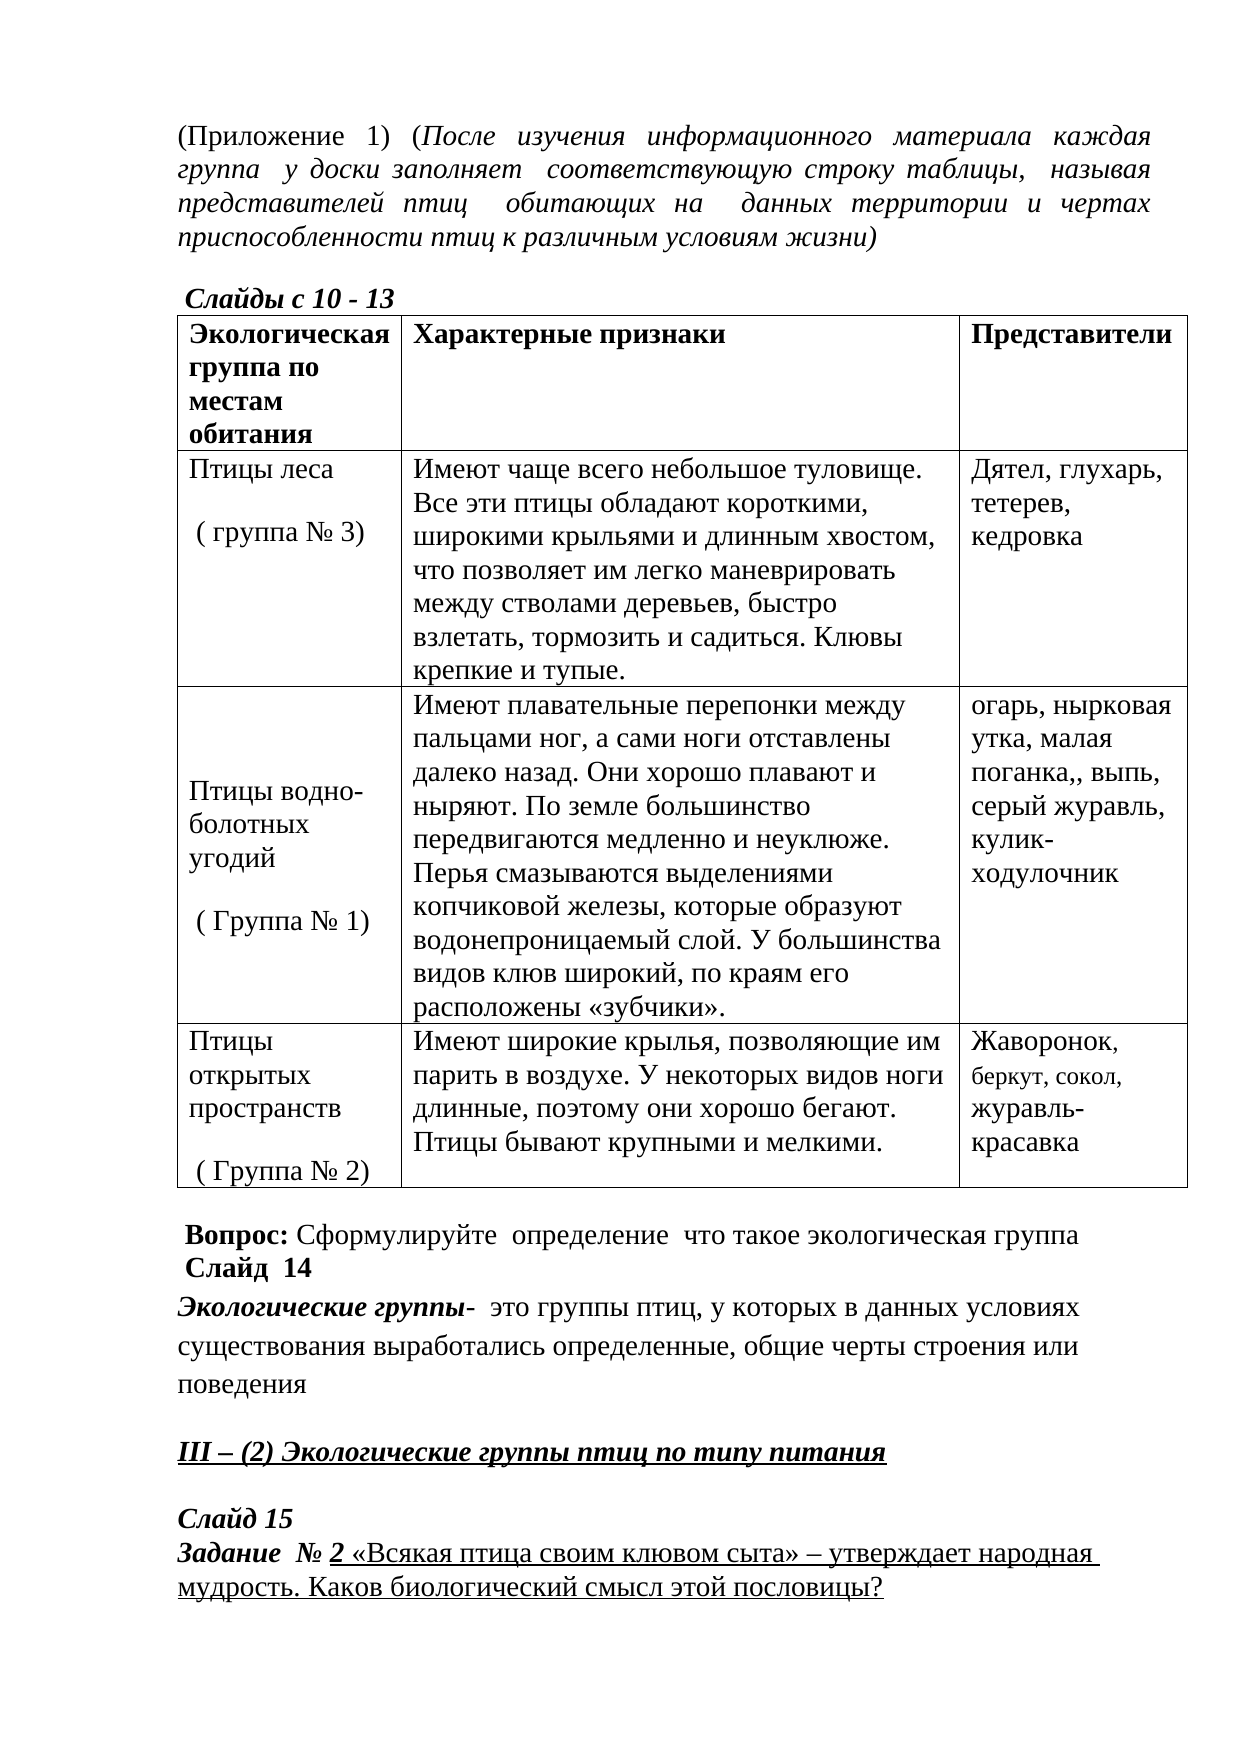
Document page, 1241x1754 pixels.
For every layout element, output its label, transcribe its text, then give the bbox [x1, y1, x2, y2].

table_header Экологическая группа по местам обитания [178, 316, 401, 450]
text Слайд 14 [177, 1251, 1152, 1284]
text III – (2) Экологические группы птиц по типу питания [177, 1434, 1152, 1467]
table_cell огарь, нырковая утка, малая поганка,, выпь, серый журавль, кулик-ходулочник [960, 687, 1187, 1022]
table_cell Имеют широкие крылья, позволяющие им парить в воздухе. У некоторых видов ноги длинные, поэтому они хорошо бегают. Птицы бывают крупными и мелкими. [402, 1024, 959, 1187]
table_cell Имеют чаще всего небольшое туловище. Все эти птицы обладают короткими, широкими крыльями и длинным хвостом, что позволяет им легко маневрировать между стволами деревьев, быстро взлетать, тормозить и садиться. Клювы крепкие и тупые. [402, 451, 959, 686]
table_cell Дятел, глухарь, тетерев, кедровка [960, 451, 1187, 686]
text Слайды с 10 - 13 [177, 281, 1152, 315]
table_cell Имеют плавательные перепонки между пальцами ног, а сами ноги отставлены далеко назад. Они хорошо плавают и ныряют. По земле большинство передвигаются медленно и неуклюже. Перья смазываются выделениями копчиковой железы, которые образуют водонепроницаемый слой. У большинства видов клюв широкий, по краям его расположены «зубчики». [402, 687, 959, 1022]
table_cell Жаворонок, беркут, сокол, журавль-красавка [960, 1024, 1187, 1187]
table_header Представители [960, 316, 1187, 450]
table_header Характерные признаки [402, 316, 959, 450]
table_cell Птицы водно-болотных угодий ( Группа № 1) [178, 687, 401, 1022]
text Слайд 15 Задание № 2 «Всякая птица своим клювом сыта» – утверждает народная мудрость. Каков биологический смысл этой пословицы? [177, 1502, 1152, 1602]
table_cell Птицы леса ( группа № 3) [178, 451, 401, 686]
table_cell Птицы открытых пространств ( Группа № 2) [178, 1024, 401, 1187]
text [177, 118, 1152, 252]
text Экологические группы- это группы птиц, у которых в данных условиях существования выработались определенные, общие черты строения или поведения [177, 1289, 1152, 1400]
text Вопрос: Сформулируйте определение что такое экологическая группа [177, 1217, 1152, 1251]
